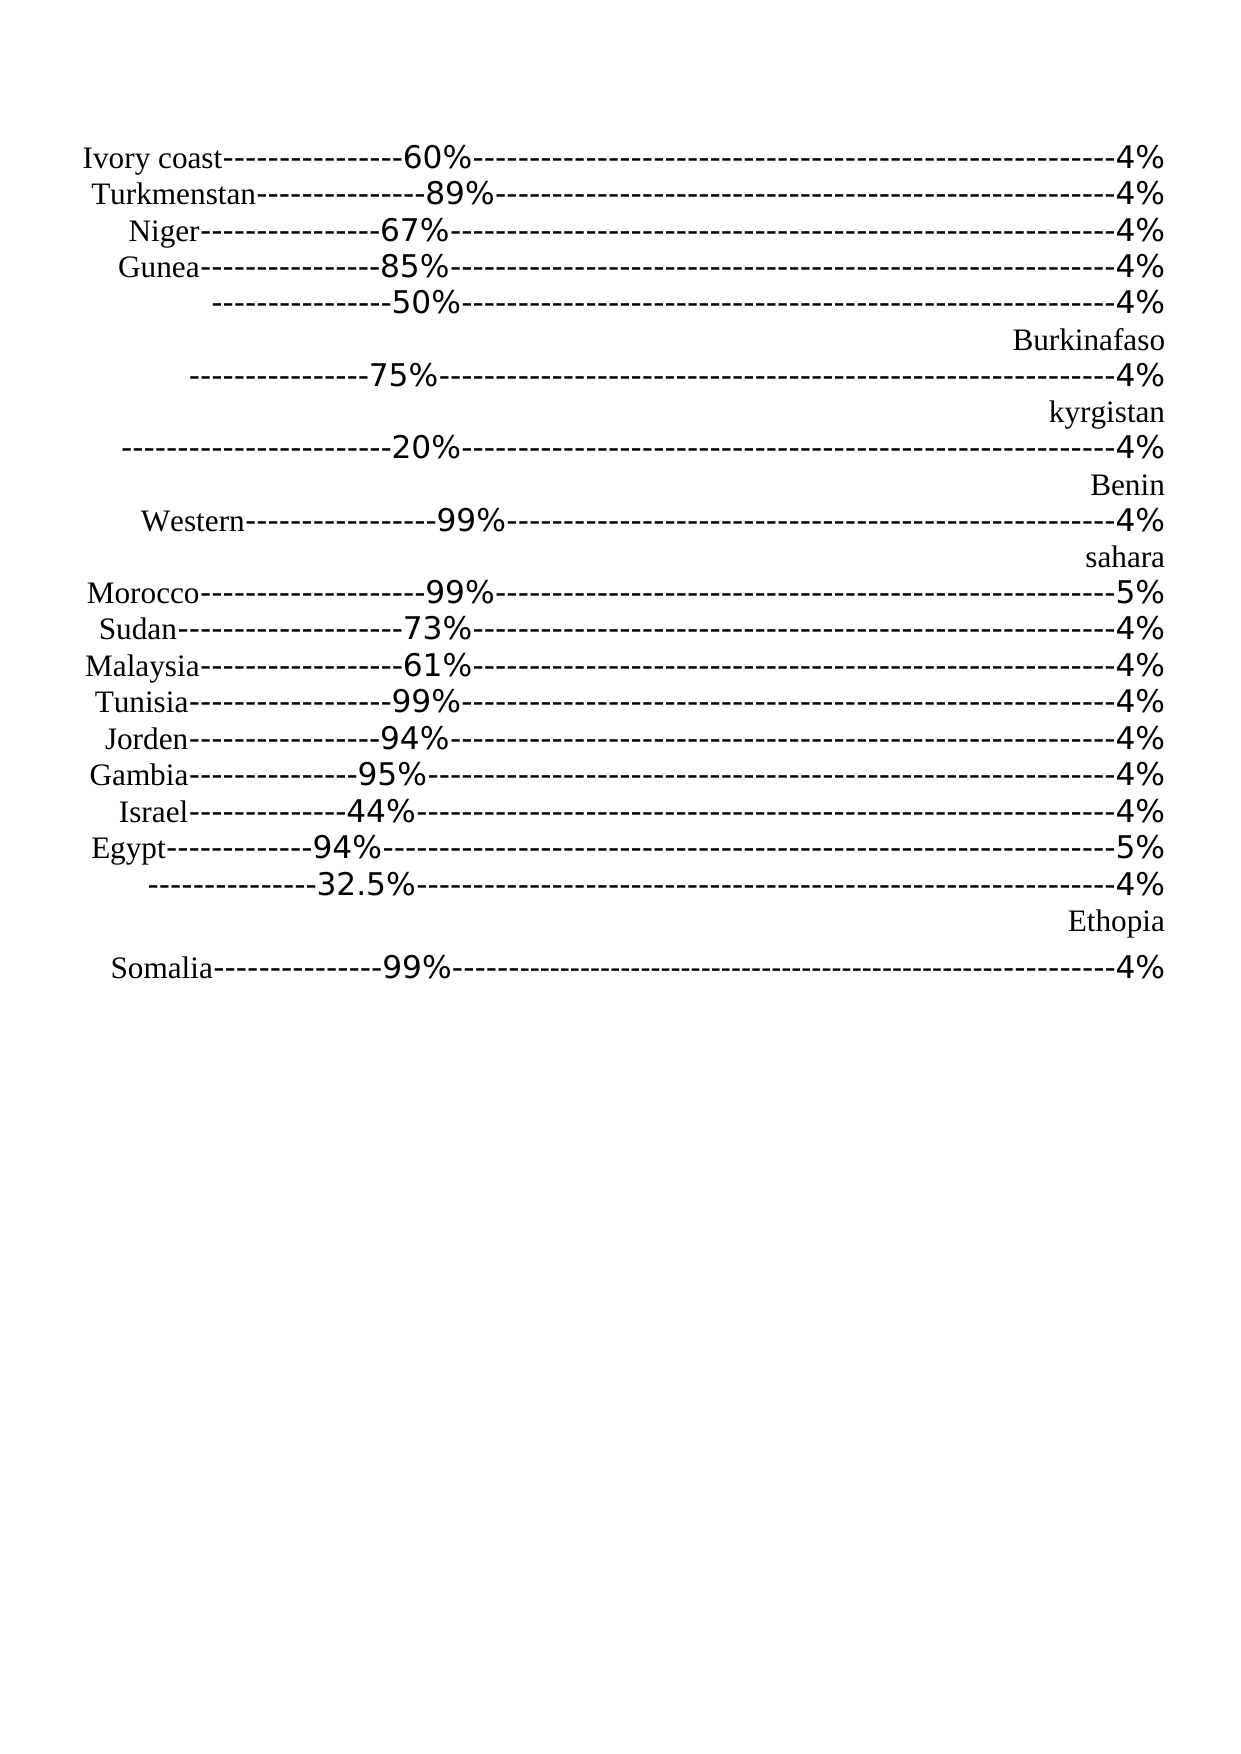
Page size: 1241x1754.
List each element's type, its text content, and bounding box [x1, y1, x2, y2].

text 4%------------------------------------------------------99%-----------------Western sahara [75, 502, 1165, 574]
text 4%----------------------------------------------------------50%----------------Burkinafaso [75, 285, 1165, 357]
text 4%--------------------------------------------------------------44%--------------Israel [75, 793, 1165, 829]
text 4%----------------------------------------------------------------99%---------------Somalia [75, 938, 1165, 997]
text 4%--------------------------------------------------------------32.5%---------------Ethopia [75, 866, 1165, 938]
text 5%-----------------------------------------------------------------94%-------------Egypt [75, 829, 1165, 866]
text 4%-------------------------------------------------------------95%---------------Gambia [75, 756, 1165, 793]
text 4%------------------------------------------------------------75%----------------kyrgistan [75, 357, 1165, 429]
text 5%-------------------------------------------------------99%--------------------Morocco [75, 574, 1165, 611]
text 4%---------------------------------------------------------61%------------------Malaysia [75, 647, 1165, 683]
text 4%-----------------------------------------------------------85%----------------Gunea [75, 248, 1165, 285]
text 4%---------------------------------------------------------73%--------------------Sudan [75, 611, 1165, 647]
text 4%-----------------------------------------------------------94%-----------------Jorden [75, 720, 1165, 756]
text 4%---------------------------------------------------------60%----------------Ivory coast [75, 139, 1165, 176]
text 4%----------------------------------------------------------20%------------------------Benin [75, 429, 1165, 502]
text 4%-----------------------------------------------------------67%----------------Niger [75, 212, 1165, 248]
text 4%-------------------------------------------------------89%---------------Turkmenstan [75, 176, 1165, 212]
text 4%----------------------------------------------------------99%------------------Tunisia [75, 683, 1165, 720]
